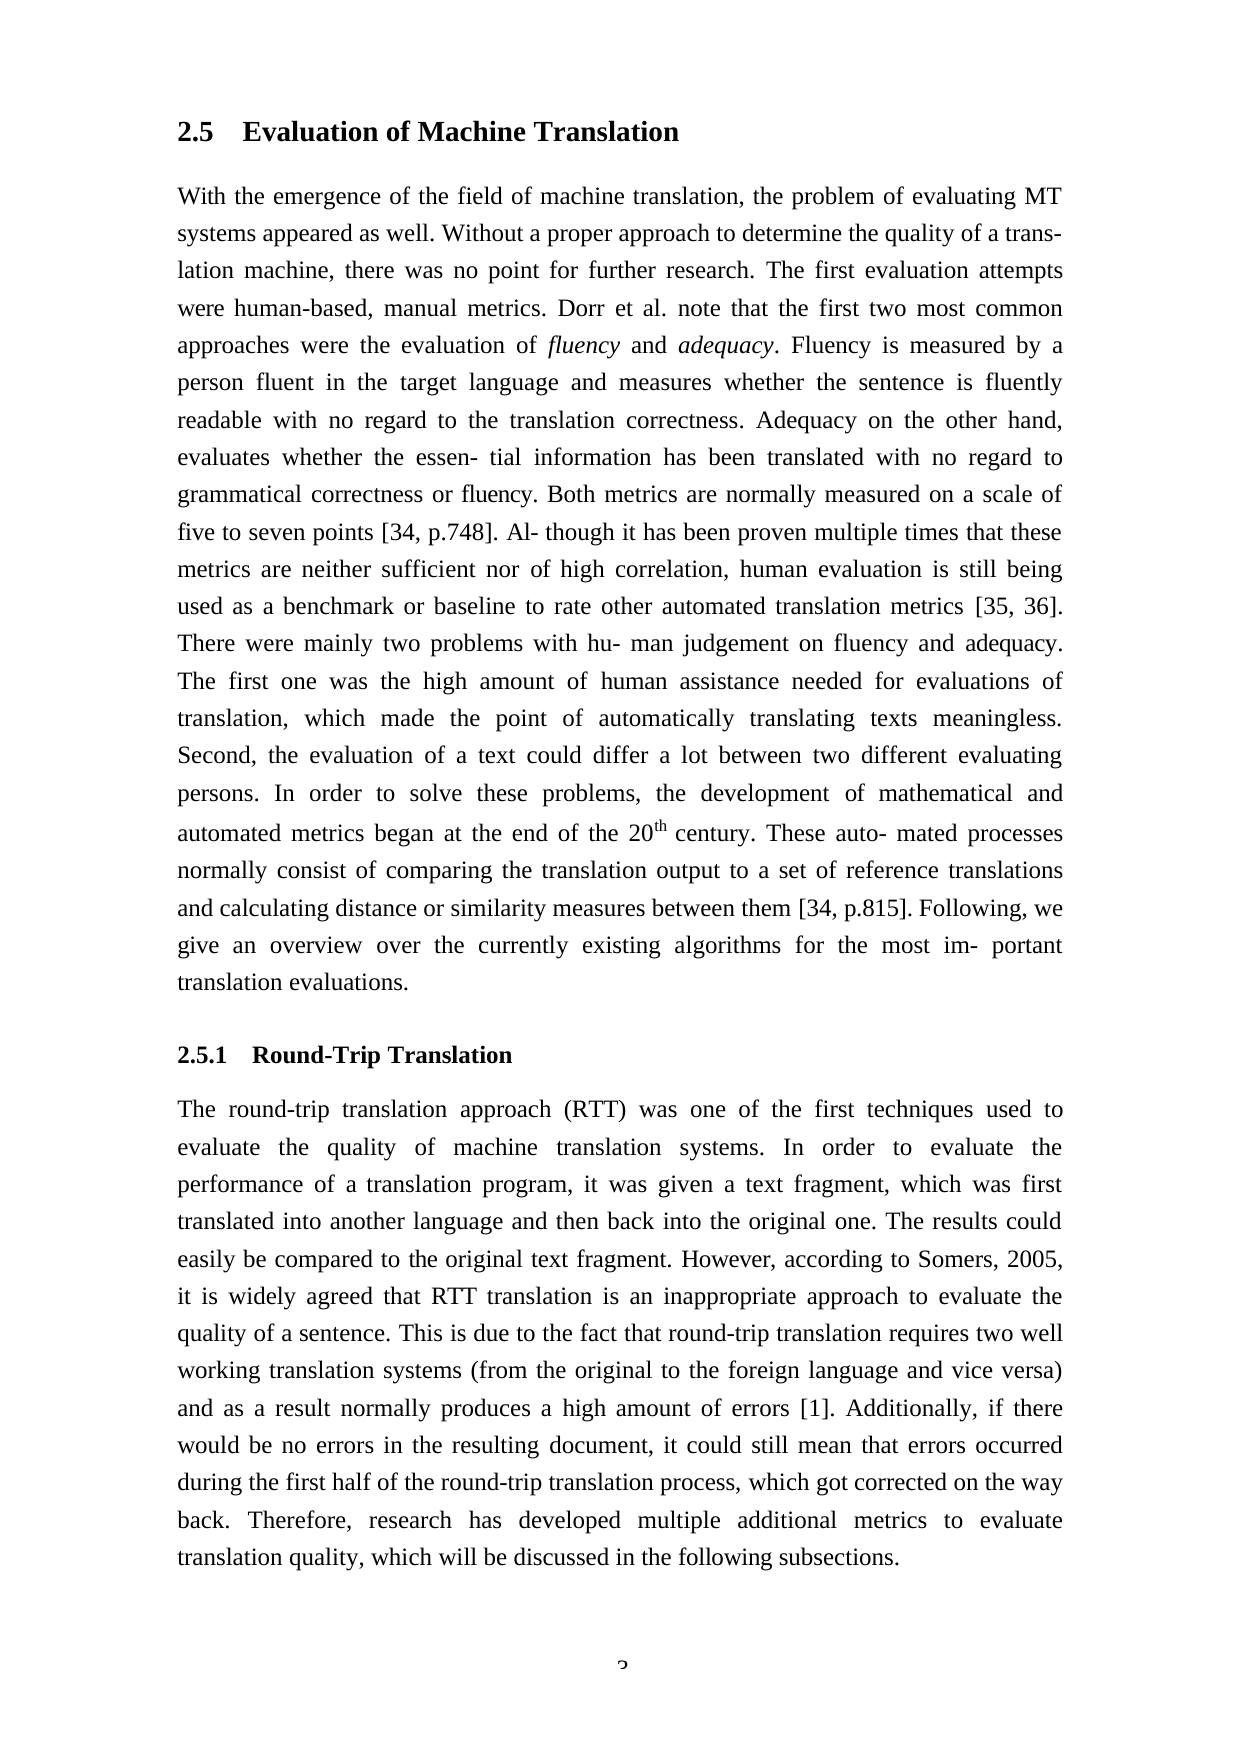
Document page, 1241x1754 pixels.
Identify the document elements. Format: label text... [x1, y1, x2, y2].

subtitle Evaluation of Machine Translation [177, 114, 1240, 147]
subtitle Round-Trip Translation [177, 1040, 1240, 1069]
text The round-trip translation approach (RTT) was one of the first techniques used to evaluate the quality of machine translation systems. In order to evaluate the performance of a translation program, it was given a text fragment, which was first translated into another language and then back into the original one. The results could easily be compared to the original text fragment. However, according to Somers, 2005, it is widely agreed that RTT translation is an inappropriate approach to evaluate the quality of a sentence. This is due to the fact that round-trip translation requires two well working translation systems (from the original to the foreign language and vice versa) and as a result normally produces a high amount of errors [1]. Additionally, if there would be no errors in the resulting document, it could still mean that errors occurred during the first half of the round-trip translation process, which got corrected on the way back. Therefore, research has developed multiple additional metrics to evaluate translation quality, which will be discussed in the following subsections. [177, 1094, 1063, 1571]
text With the emergence of the field of machine translation, the problem of evaluating MT systems appeared as well. Without a proper approach to determine the quality of a trans- lation machine, there was no point for further research. The first evaluation attempts were human-based, manual metrics. Dorr et al. note that the first two most common approaches were the evaluation of fluency and adequacy. Fluency is measured by a person fluent in the target language and measures whether the sentence is fluently readable with no regard to the translation correctness. Adequacy on the other hand, evaluates whether the essen- tial information has been translated with no regard to grammatical correctness or fluency. Both metrics are normally measured on a scale of five to seven points [34, p.748]. Al- though it has been proven multiple times that these metrics are neither sufficient nor of high correlation, human evaluation is still being used as a benchmark or baseline to rate other automated translation metrics [35, 36]. There were mainly two problems with hu- man judgement on fluency and adequacy. The first one was the high amount of human assistance needed for evaluations of translation, which made the point of automatically translating texts meaningless. Second, the evaluation of a text could differ a lot between two different evaluating persons. In order to solve these problems, the development of mathematical and automated metrics began at the end of the 20th century. These auto- mated processes normally consist of comparing the translation output to a set of reference translations and calculating distance or similarity measures between them [34, p.815]. Following, we give an overview over the currently existing algorithms for the most im- portant translation evaluations. [177, 181, 1063, 996]
